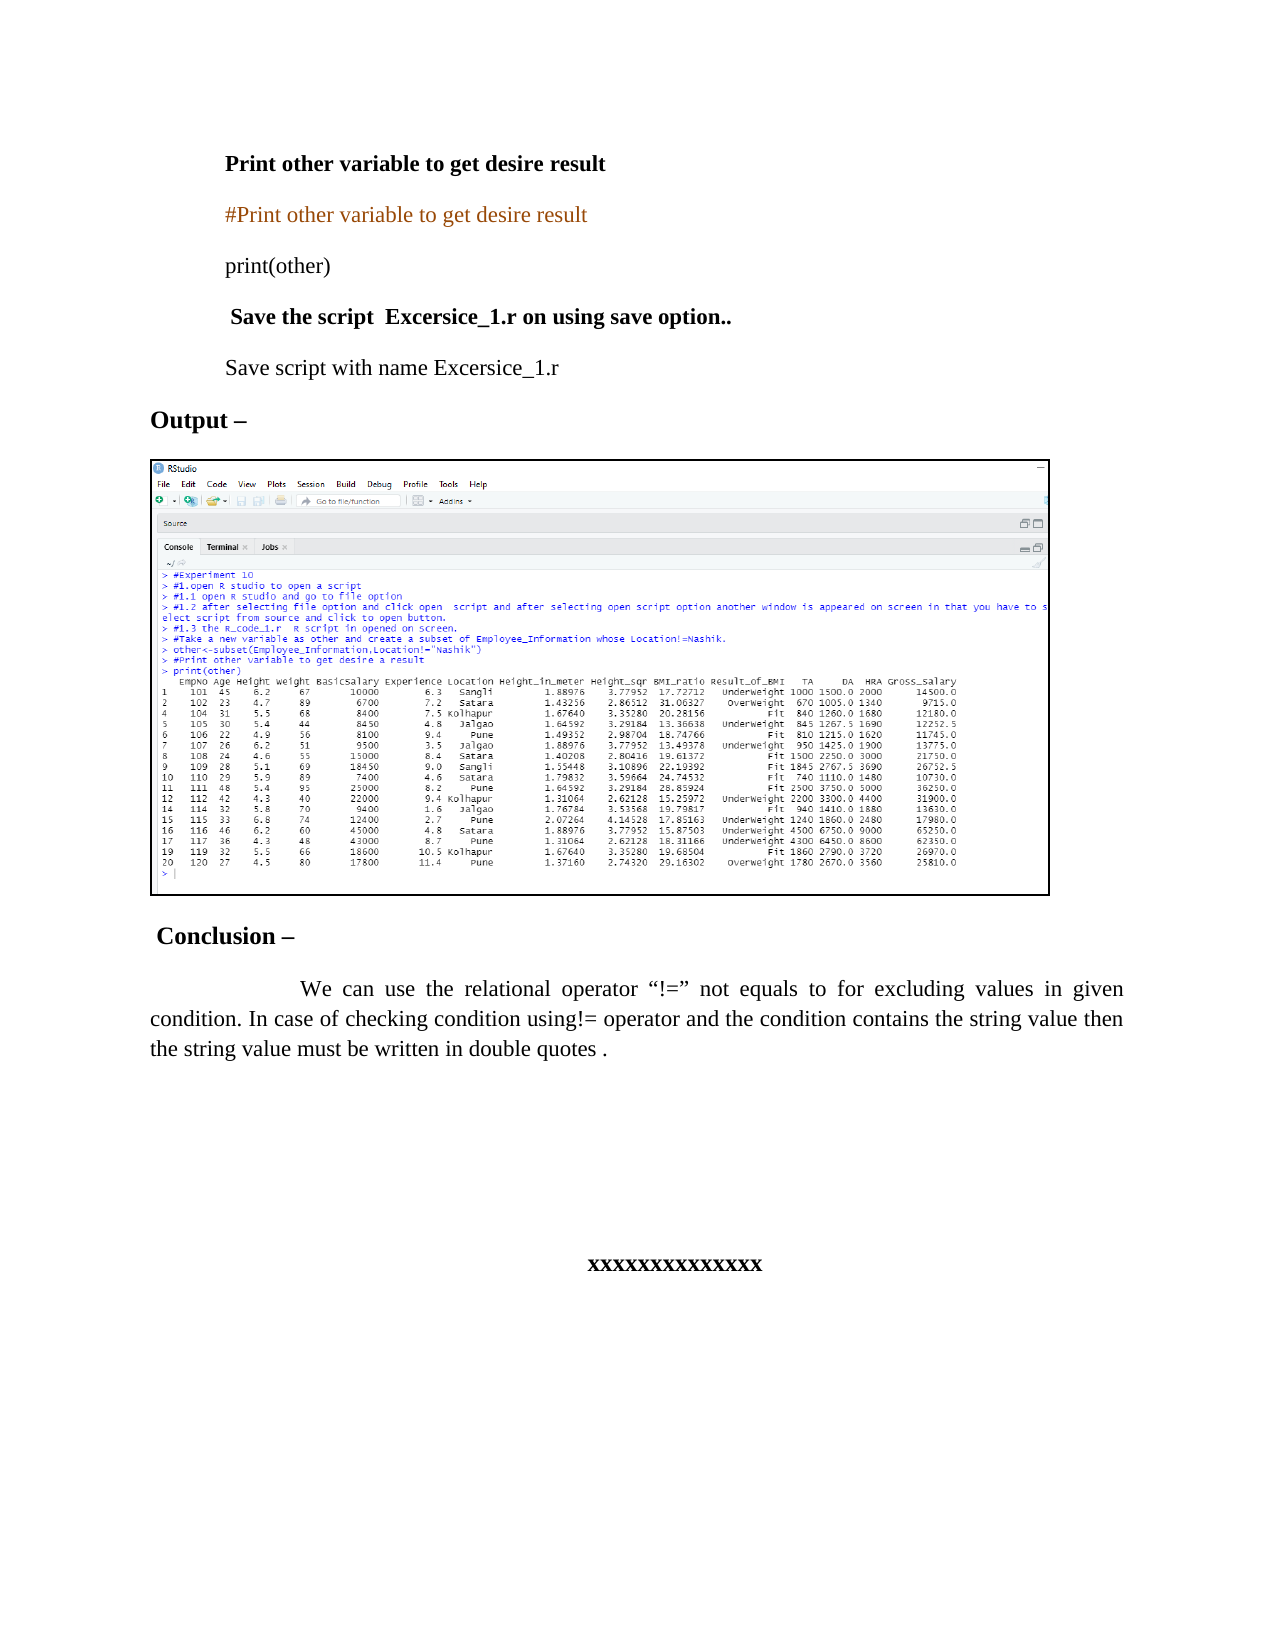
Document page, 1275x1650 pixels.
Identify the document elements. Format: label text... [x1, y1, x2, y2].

text We can use the relational operator “!=” not equals to for excluding values in given condition. In case of checking condition using!= operator and the condition contains the string value then the string value must be written in double quotes . [150, 975, 1125, 1062]
text #Print other variable to get desire result [150, 201, 1125, 227]
text Save the script Excersice_1.r on using save option.. [150, 303, 1125, 329]
text xxxxxxxxxxxxxx [150, 1248, 1125, 1277]
text Save script with name Excersice_1.r [150, 354, 1125, 381]
picture [152, 461, 1048, 894]
text Print other variable to get desire result [150, 150, 1125, 176]
text Output – [150, 405, 1125, 434]
text print(other) [150, 252, 1125, 278]
text Conclusion – [150, 921, 1125, 950]
